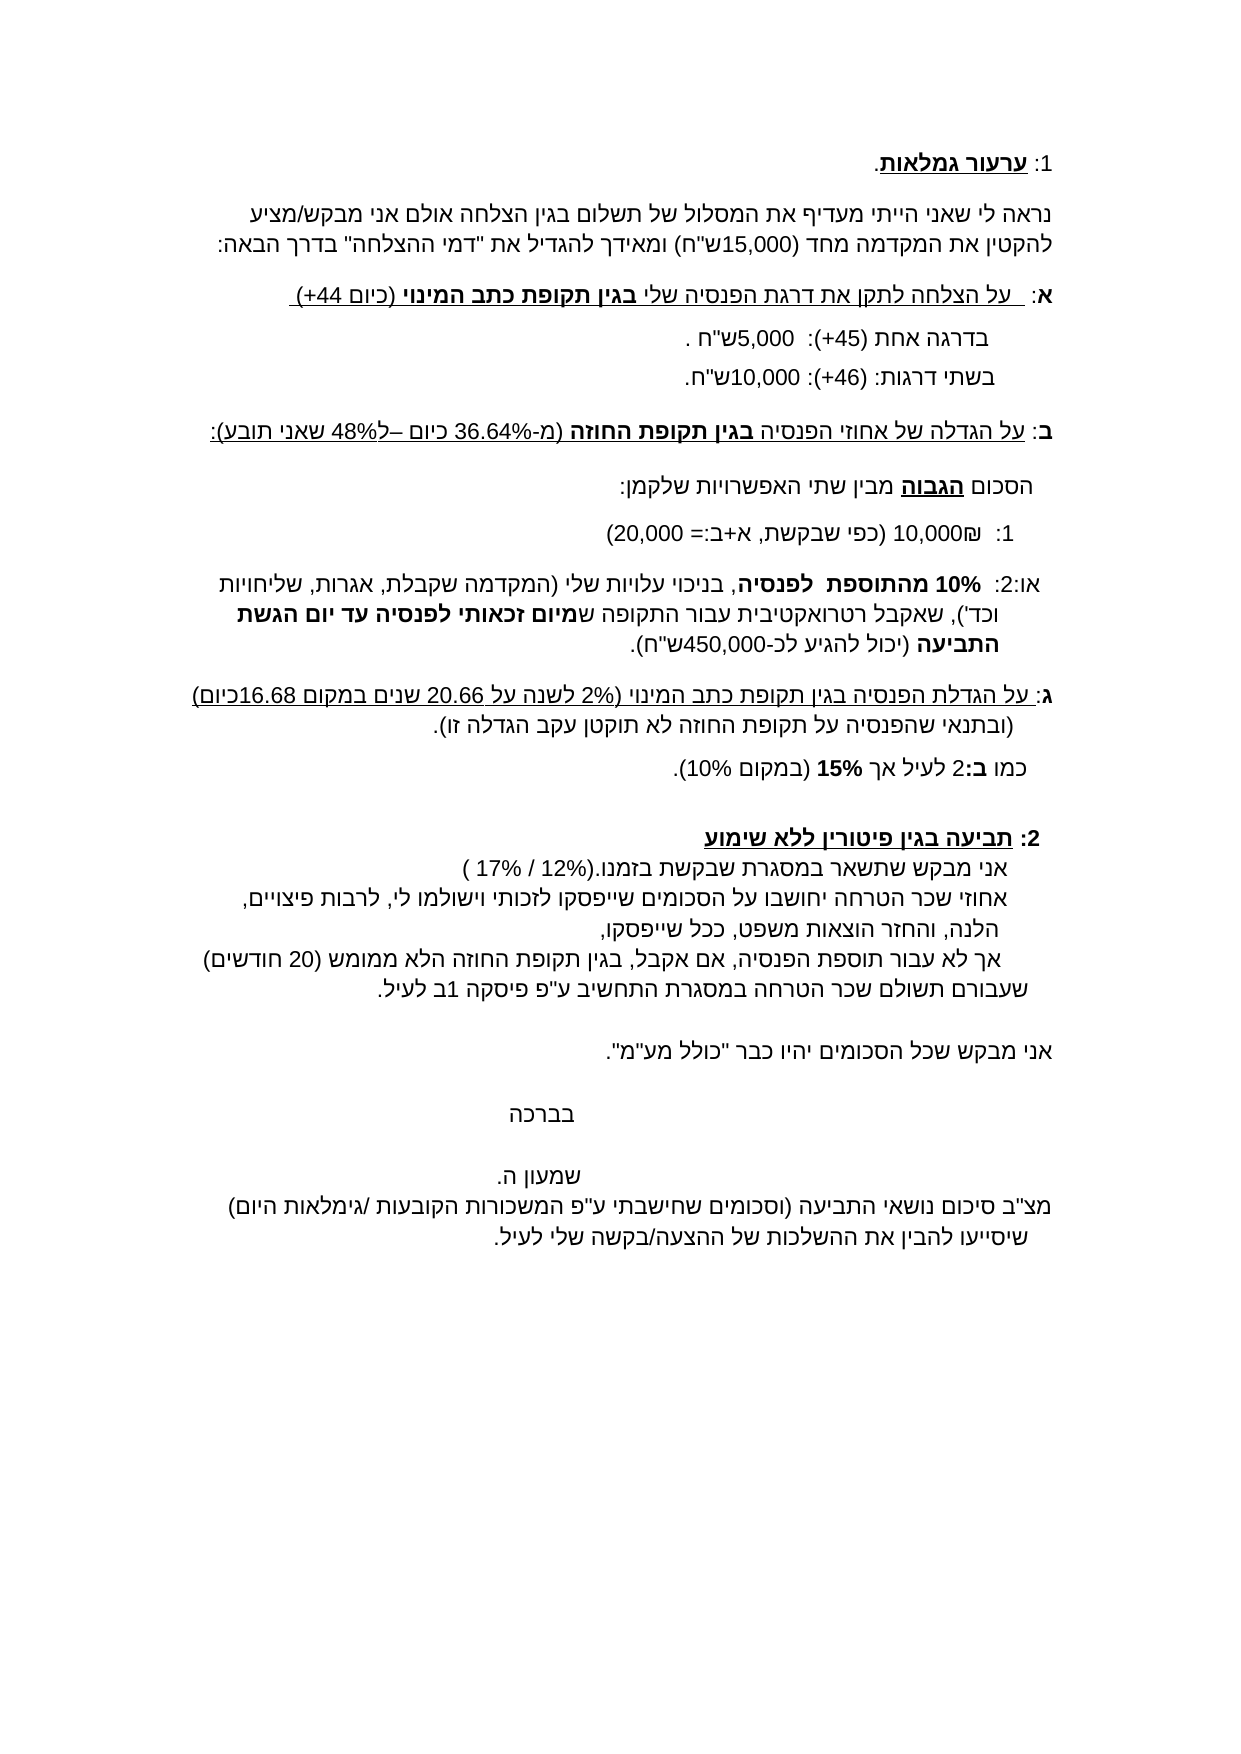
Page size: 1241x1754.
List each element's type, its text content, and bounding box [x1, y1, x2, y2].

text כמו ב:2 לעיל אך 15% (במקום 10%). [187, 755, 1053, 782]
text אך לא עבור תוספת הפנסיה, אם אקבל, בגין תקופת החוזה הלא ממומש (20 חודשים) שעבורם תשולם שכר הטרחה במסגרת התחשיב ע"פ פיסקה 1ב לעיל. [187, 946, 1053, 1002]
text בברכה [187, 1101, 1053, 1127]
text מצ"ב סיכום נושאי התביעה (וסכומים שחישבתי ע"פ המשכורות הקובעות /גימלאות היום) שיסייעו להבין את ההשלכות של ההצעה/בקשה שלי לעיל. [187, 1193, 1053, 1250]
text ג: על הגדלת הפנסיה בגין תקופת כתב המינוי (2% לשנה על 20.66 שנים במקום 16.68כיום) [187, 682, 1053, 709]
text ב: על הגדלה של אחוזי הפנסיה בגין תקופת החוזה (מ-36.64% כיום –ל48% שאני תובע): [187, 418, 1053, 444]
text שמעון ה. [187, 1163, 1053, 1189]
text או:2: 10% מהתוספת לפנסיה, בניכוי עלויות שלי (המקדמה שקבלת, אגרות, שליחויות וכד'), שאקבל רטרואקטיבית עבור התקופה שמיום זכאותי לפנסיה עד יום הגשת התביעה (יכול להגיע לכ-450,000ש"ח). [187, 571, 1053, 658]
text הסכום הגבוה מבין שתי האפשרויות שלקמן: [187, 473, 1053, 499]
text בדרגה אחת (45+): 5,000ש"ח . [187, 325, 1053, 351]
text אני מבקש שתשאר במסגרת שבקשת בזמנו.(12% / 17% ) [187, 855, 1053, 881]
text בשתי דרגות: (46+): 10,000ש"ח. [187, 364, 1053, 390]
text 2: תביעה בגין פיטורין ללא שימוע [187, 825, 1053, 851]
text 1: ערעור גמלאות. [187, 150, 1053, 176]
text (ובתנאי שהפנסיה על תקופת החוזה לא תוקטן עקב הגדלה זו). [187, 712, 1053, 739]
text אחוזי שכר הטרחה יחושבו על הסכומים שייפסקו לזכותי וישולמו לי, לרבות פיצויים, הלנה, והחזר הוצאות משפט, ככל שייפסקו, [187, 885, 1053, 942]
text נראה לי שאני הייתי מעדיף את המסלול של תשלום בגין הצלחה אולם אני מבקש/מציע להקטין את המקדמה מחד (15,000ש"ח) ומאידך להגדיל את "דמי ההצלחה" בדרך הבאה: [187, 201, 1053, 258]
text אני מבקש שכל הסכומים יהיו כבר "כולל מע"מ". [187, 1038, 1053, 1065]
text 1: 10,000₪ (כפי שבקשת, א+ב:= 20,000) [187, 520, 1053, 546]
text א: על הצלחה לתקן את דרגת הפנסיה שלי בגין תקופת כתב המינוי (כיום 44+) [187, 282, 1053, 309]
